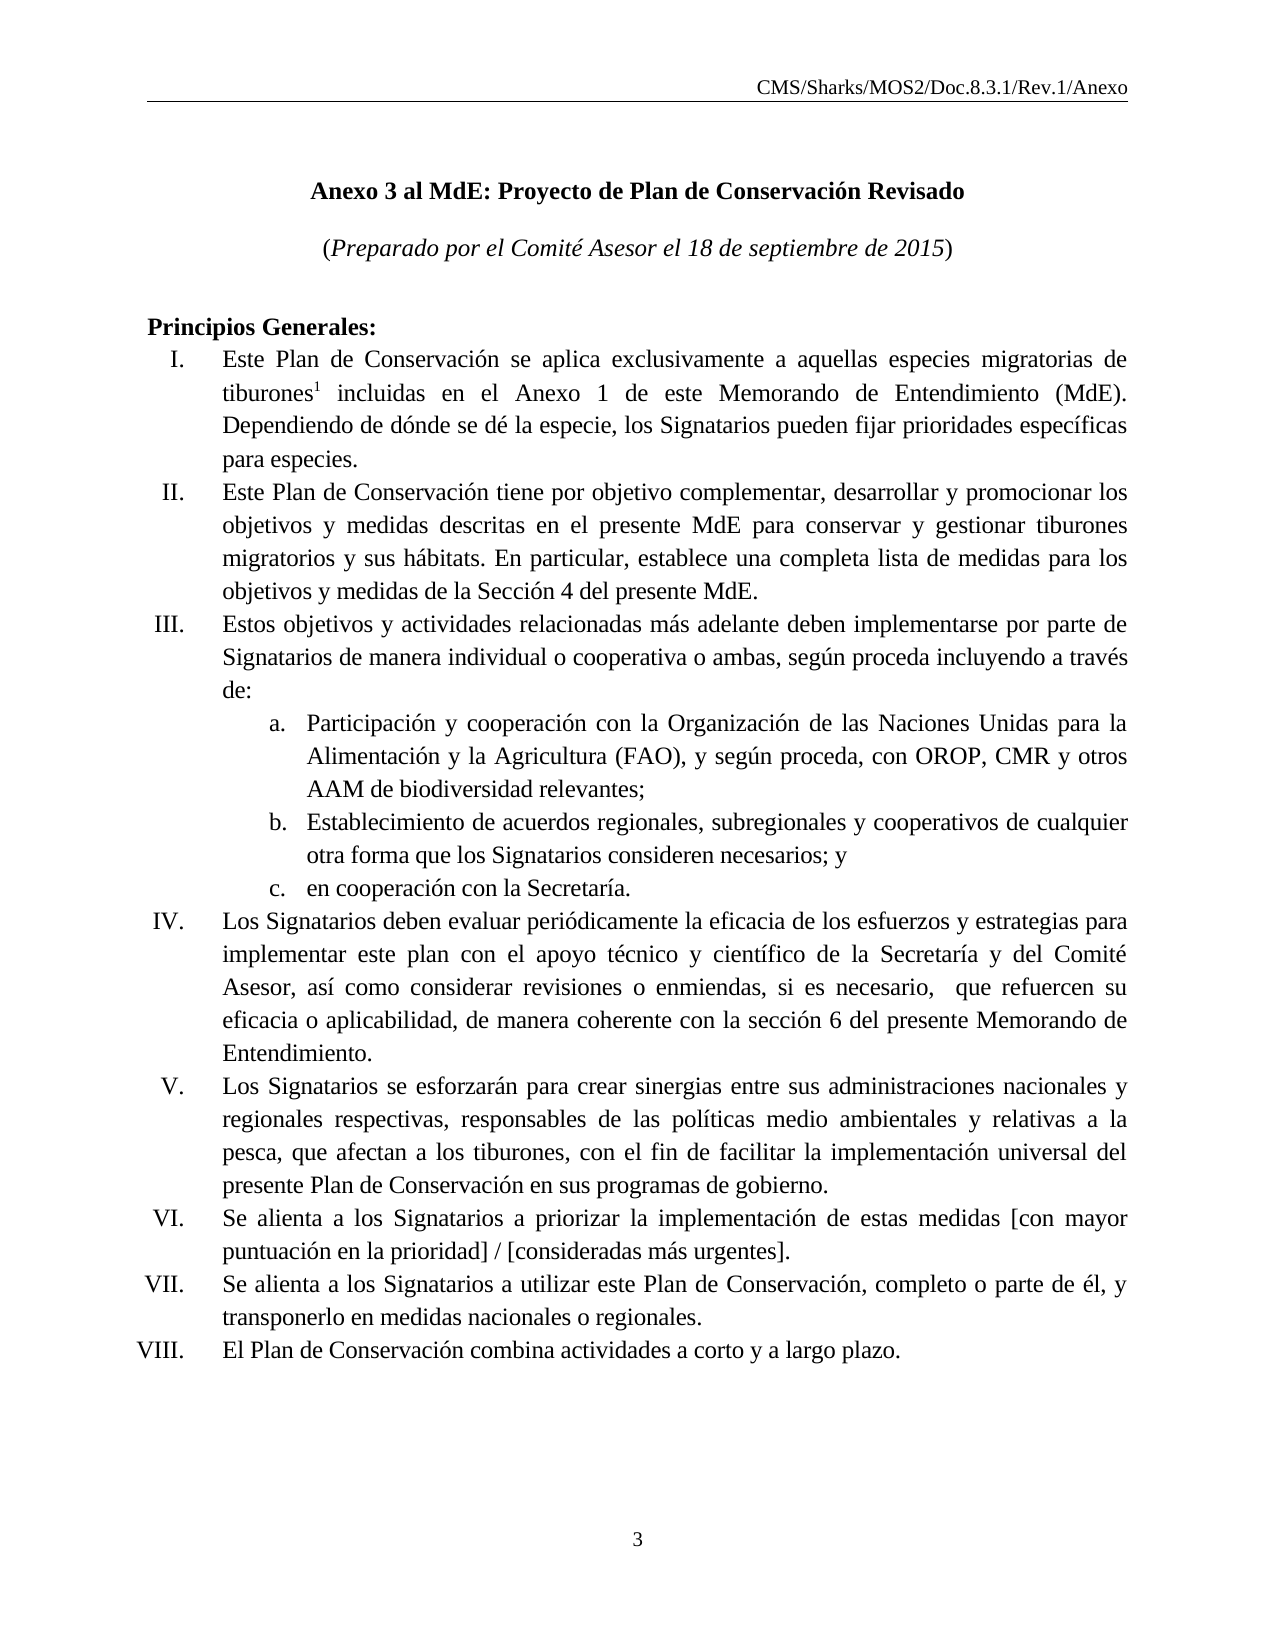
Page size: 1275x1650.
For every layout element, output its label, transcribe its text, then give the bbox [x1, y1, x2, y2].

text Principios Generales: [147, 312, 1128, 340]
text (Preparado por el Comité Asesor el 18 de septiembre de 2015) [147, 233, 1128, 262]
text Anexo 3 al MdE: Proyecto de Plan de Conservación Revisado [147, 176, 1128, 204]
list Estos objetivos y actividades relacionadas más adelante deben implementarse por parte de Signatarios de manera individual o cooperativa o ambas, según proceda incluyendo a través de: [184, 609, 1128, 703]
list Se alienta a los Signatarios a priorizar la implementación de estas medidas [con mayor puntuación en la prioridad] / [consideradas más urgentes]. [184, 1203, 1128, 1265]
list Los Signatarios se esforzarán para crear sinergias entre sus administraciones nacionales y regionales respectivas, responsables de las políticas medio ambientales y relativas a la pesca, que afectan a los tiburones, con el fin de facilitar la implementación universal del presente Plan de Conservación en sus programas de gobierno. [184, 1071, 1128, 1199]
list Se alienta a los Signatarios a utilizar este Plan de Conservación, completo o parte de él, y transponerlo en medidas nacionales o regionales. [184, 1269, 1128, 1331]
list Los Signatarios deben evaluar periódicamente la eficacia de los esfuerzos y estrategias para implementar este plan con el apoyo técnico y científico de la Secretaría y del Comité Asesor, así como considerar revisiones o enmiendas, si es necesario, que refuercen su eficacia o aplicabilidad, de manera coherente con la sección 6 del presente Memorando de Entendimiento. [184, 906, 1128, 1067]
list Establecimiento de acuerdos regionales, subregionales y cooperativos de cualquier otra forma que los Signatarios consideren necesarios; y [269, 807, 1128, 869]
list Participación y cooperación con la Organización de las Naciones Unidas para la Alimentación y la Agricultura (FAO), y según proceda, con OROP, CMR y otros AAM de biodiversidad relevantes; [269, 708, 1128, 803]
list Este Plan de Conservación se aplica exclusivamente a aquellas especies migratorias de tiburones incluidas en el Anexo 1 de este Memorando de Entendimiento (MdE). Dependiendo de dónde se dé la especie, los Signatarios pueden fijar prioridades específicas para especies. [184, 344, 1128, 472]
list Este Plan de Conservación tiene por objetivo complementar, desarrollar y promocionar los objetivos y medidas descritas en el presente MdE para conservar y gestionar tiburones migratorios y sus hábitats. En particular, establece una completa lista de medidas para los objetivos y medidas de la Sección 4 del presente MdE. [184, 477, 1128, 604]
list en cooperación con la Secretaría. [269, 873, 1128, 902]
list El Plan de Conservación combina actividades a corto y a largo plazo. [184, 1335, 1128, 1364]
